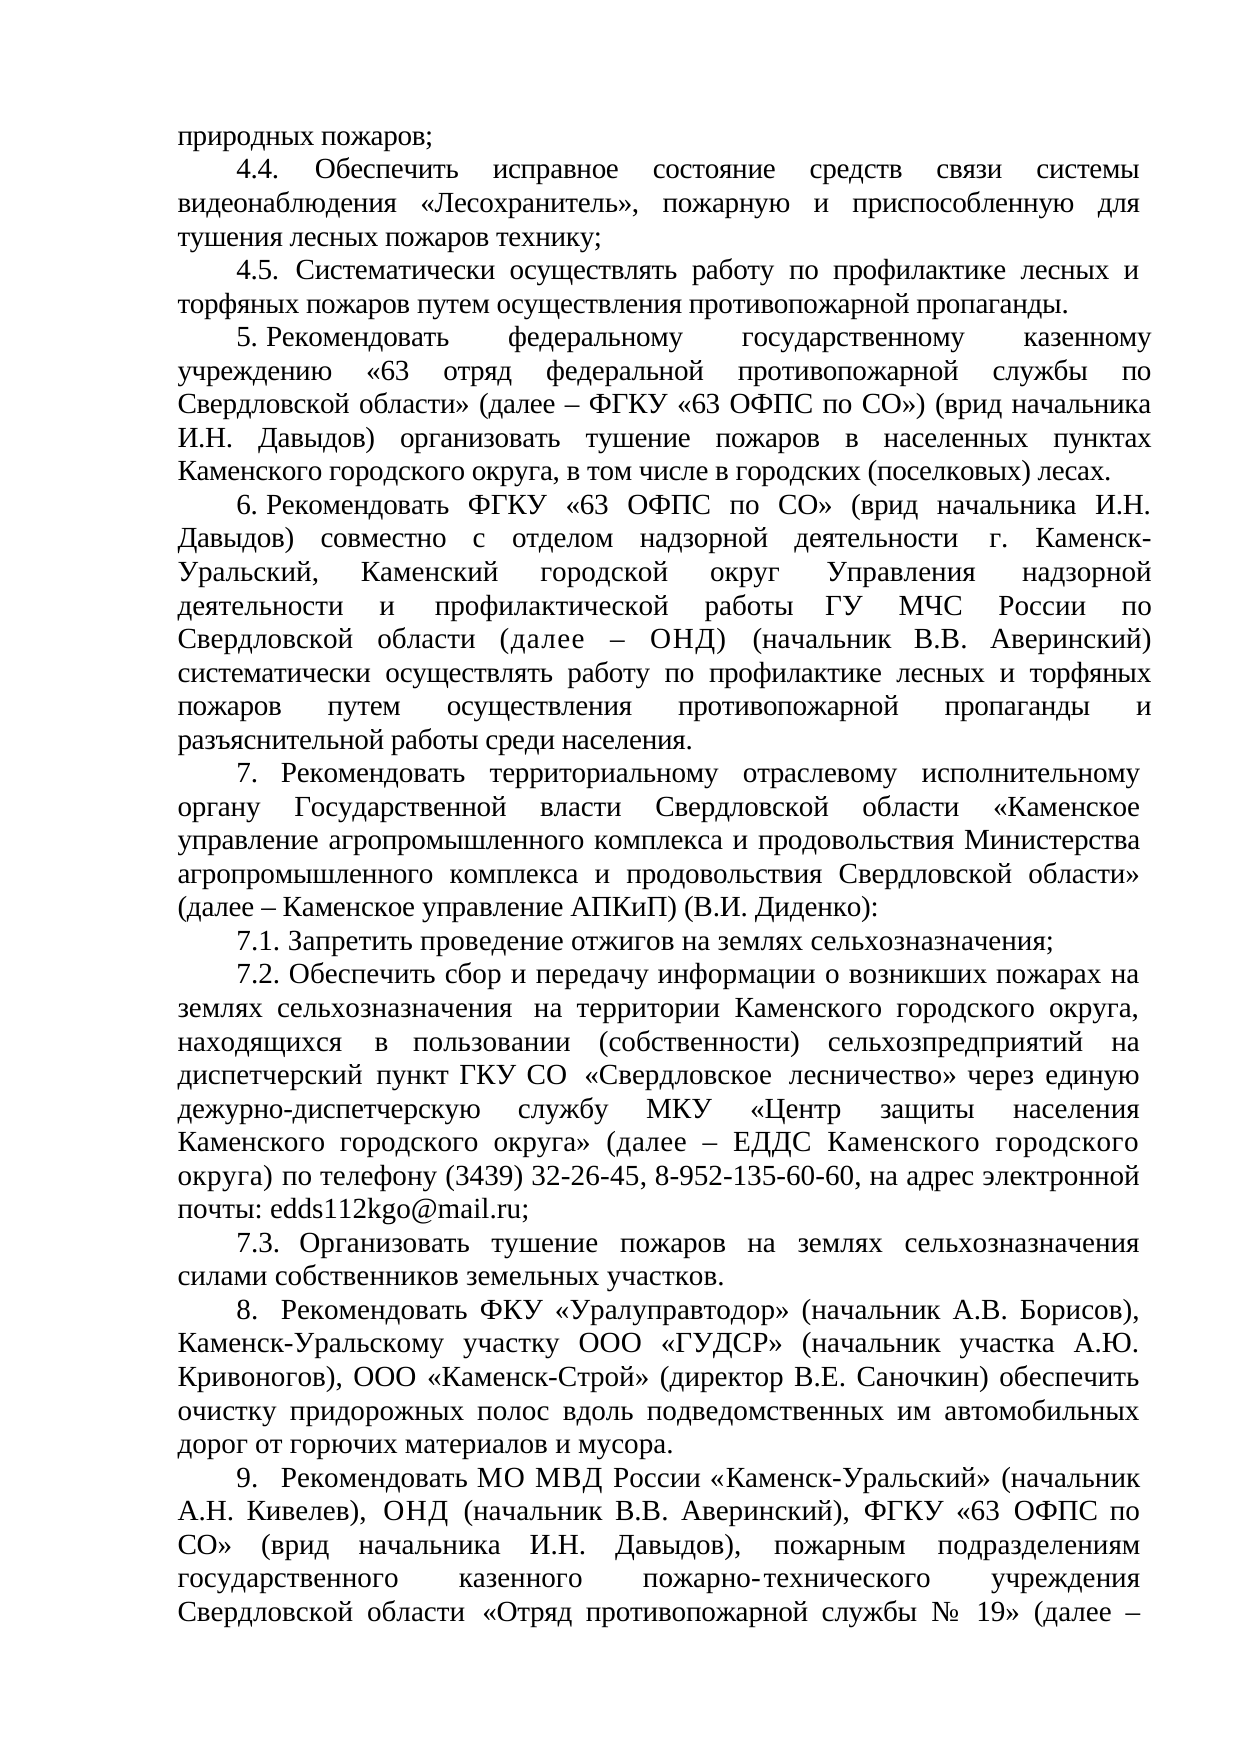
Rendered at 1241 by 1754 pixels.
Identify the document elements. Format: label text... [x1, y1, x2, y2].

list Рекомендовать территориальному отраслевому исполнительному органу Государственной власти Свердловской области «Каменское управление агропромышленного комплекса и продовольствия Министерства агропромышленного комплекса и продовольствия Свердловской области» (далее – Каменское управление АПКиП) (В.И. Диденко): [177, 755, 1140, 923]
list Запретить проведение отжигов на землях сельхозназначения; [177, 923, 1152, 957]
list Систематически осуществлять работу по профилактике лесных и торфяных пожаров путем осуществления противопожарной пропаганды. [177, 252, 1140, 319]
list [177, 1460, 1140, 1627]
list Рекомендовать ФГКУ «63 ОФПС по СО» (врид начальника И.Н. Давыдов) совместно с отделом надзорной деятельности г. Каменск-Уральский, Каменский городской округ Управления надзорной деятельности и профилактической работы ГУ МЧС России по Свердловской области (далее – ОНД) (начальник В.В. Аверинский) систематически осуществлять работу по профилактике лесных и торфяных пожаров путем осуществления противопожарной пропаганды и разъяснительной работы среди населения. [177, 487, 1152, 755]
list Обеспечить сбор и передачу информации о возникших пожарах на землях сельхозназначения на территории Каменского городского округа, находящихся в пользовании (собственности) сельхозпредприятий на диспетчерский пункт ГКУ СО «Свердловское лесничество» через единую дежурно-диспетчерскую службу МКУ «Центр защиты населения Каменского городского округа» (далее – ЕДДС Каменского городского округа) по телефону (3439) 32-26-45, 8-952-135-60-60, на адрес электронной почты: edds112kgo@mail.ru; [177, 957, 1139, 1225]
list Организовать тушение пожаров на землях сельхозназначения силами собственников земельных участков. [177, 1225, 1140, 1292]
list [177, 118, 1140, 152]
list Обеспечить исправное состояние средств связи системы видеонаблюдения «Лесохранитель», пожарную и приспособленную для тушения лесных пожаров технику; [177, 152, 1140, 252]
list Рекомендовать федеральному государственному казенному учреждению «63 отряд федеральной противопожарной службы по Свердловской области» (далее – ФГКУ «63 ОФПС по СО») (врид начальника И.Н. Давыдов) организовать тушение пожаров в населенных пунктах Каменского городского округа, в том числе в городских (поселковых) лесах. [177, 319, 1152, 487]
list Рекомендовать ФКУ «Уралуправтодор» (начальник А.В. Борисов), Каменск-Уральскому участку ООО «ГУДСР» (начальник участка А.Ю. Кривоногов), ООО «Каменск-Строй» (директор В.Е. Саночкин) обеспечить очистку придорожных полос вдоль подведомственных им автомобильных дорог от горючих материалов и мусора. [177, 1292, 1140, 1460]
